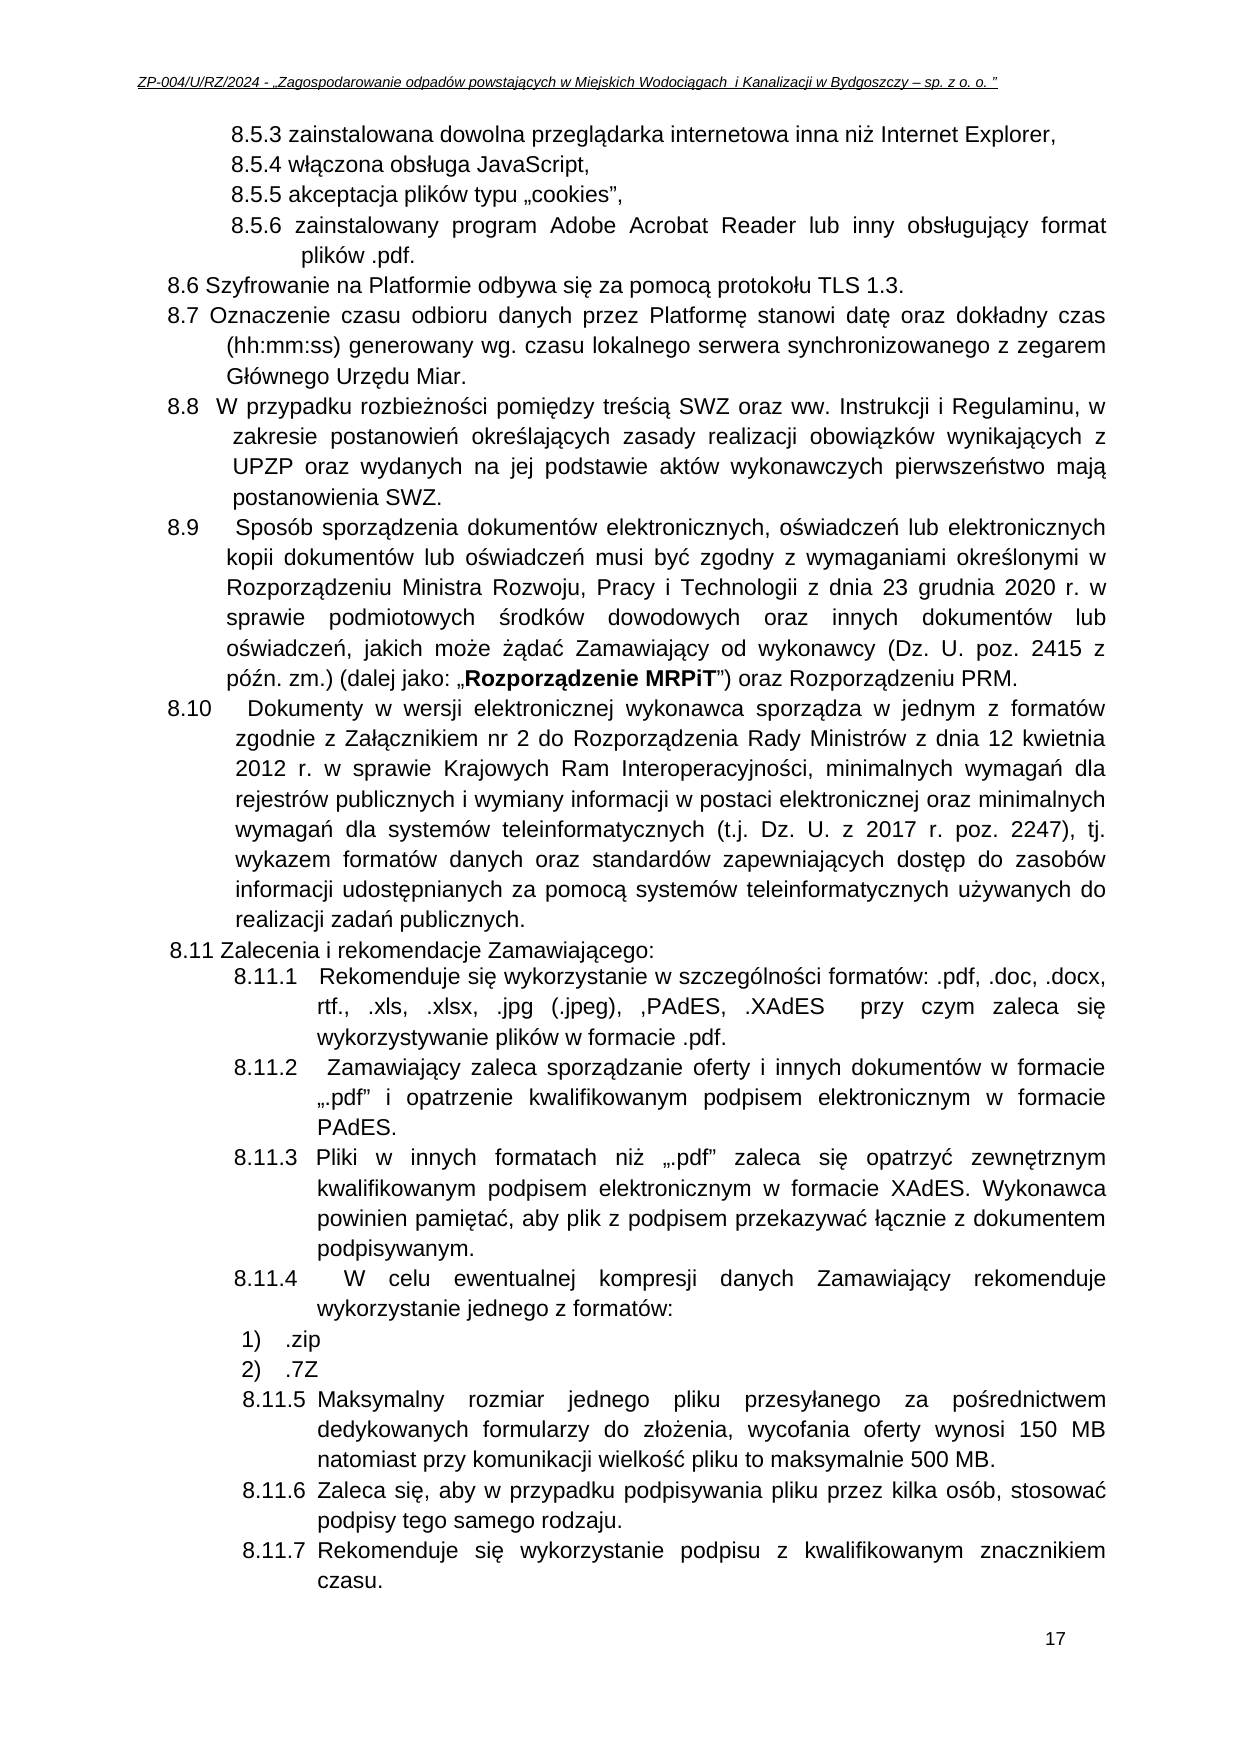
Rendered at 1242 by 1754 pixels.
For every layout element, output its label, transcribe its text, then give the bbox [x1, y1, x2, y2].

list .zip [212, 1326, 1107, 1352]
list 8.5.4 włączona obsługa JavaScript, [231, 151, 1107, 178]
list 8.11.2 Zamawiający zaleca sporządzanie oferty i innych dokumentów w formacie „.pdf” i opatrzenie kwalifikowanym podpisem elektronicznym w formacie PAdES. [234, 1054, 1107, 1140]
list 8.11.4 W celu ewentualnej kompresji danych Zamawiający rekomenduje wykorzystanie jednego z formatów: [234, 1265, 1107, 1322]
list 8.8 W przypadku rozbieżności pomiędzy treścią SWZ oraz ww. Instrukcji i Regulaminu, w zakresie postanowień określających zasady realizacji obowiązków wynikających z UPZP oraz wydanych na jej podstawie aktów wykonawczych pierwszeństwo mają postanowienia SWZ. [167, 393, 1107, 510]
list 8.5.3 zainstalowana dowolna przeglądarka internetowa inna niż Internet Explorer, [231, 121, 1107, 147]
list 8.5.5 akceptacja plików typu „cookies”, [231, 181, 1107, 208]
list 8.11.1 Rekomenduje się wykorzystanie w szczególności formatów: .pdf, .doc, .docx, rtf., .xls, .xlsx, .jpg (.jpeg), ,PAdES, .XAdES przy czym zaleca się wykorzystywanie plików w formacie .pdf. [234, 963, 1107, 1050]
text 8.11 Zalecenia i rekomendacje Zamawiającego: [137, 937, 1107, 963]
list 8.9 Sposób sporządzenia dokumentów elektronicznych, oświadczeń lub elektronicznych kopii dokumentów lub oświadczeń musi być zgodny z wymaganiami określonymi w Rozporządzeniu Ministra Rozwoju, Pracy i Technologii z dnia 23 grudnia 2020 r. w sprawie podmiotowych środków dowodowych oraz innych dokumentów lub oświadczeń, jakich może żądać Zamawiający od wykonawcy (Dz. U. poz. 2415 z późn. zm.) (dalej jako: „Rozporządzenie MRPiT”) oraz Rozporządzeniu PRM. [167, 514, 1107, 691]
list 8.10 Dokumenty w wersji elektronicznej wykonawca sporządza w jednym z formatów zgodnie z Załącznikiem nr 2 do Rozporządzenia Rady Ministrów z dnia 12 kwietnia 2012 r. w sprawie Krajowych Ram Interoperacyjności, minimalnych wymagań dla rejestrów publicznych i wymiany informacji w postaci elektronicznej oraz minimalnych wymagań dla systemów teleinformatycznych (t.j. Dz. U. z 2017 r. poz. 2247), tj. wykazem formatów danych oraz standardów zapewniających dostęp do zasobów informacji udostępnianych za pomocą systemów teleinformatycznych używanych do realizacji zadań publicznych. [167, 695, 1107, 933]
list .7Z [212, 1356, 1107, 1382]
list Maksymalny rozmiar jednego pliku przesyłanego za pośrednictwem dedykowanych formularzy do złożenia, wycofania oferty wynosi 150 MB natomiast przy komunikacji wielkość pliku to maksymalnie 500 MB. [242, 1386, 1107, 1473]
list Rekomenduje się wykorzystanie podpisu z kwalifikowanym znacznikiem czasu. [242, 1537, 1107, 1593]
list 8.7 Oznaczenie czasu odbioru danych przez Platformę stanowi datę oraz dokładny czas (hh:mm:ss) generowany wg. czasu lokalnego serwera synchronizowanego z zegarem Głównego Urzędu Miar. [167, 302, 1107, 389]
list Zaleca się, aby w przypadku podpisywania pliku przez kilka osób, stosować podpisy tego samego rodzaju. [242, 1477, 1107, 1533]
list 8.11.3 Pliki w innych formatach niż „.pdf” zaleca się opatrzyć zewnętrznym kwalifikowanym podpisem elektronicznym w formacie XAdES. Wykonawca powinien pamiętać, aby plik z podpisem przekazywać łącznie z dokumentem podpisywanym. [234, 1144, 1107, 1261]
list 8.5.6 zainstalowany program Adobe Acrobat Reader lub inny obsługujący format plików .pdf. [231, 212, 1107, 268]
list 8.6 Szyfrowanie na Platformie odbywa się za pomocą protokołu TLS 1.3. [167, 272, 1107, 298]
